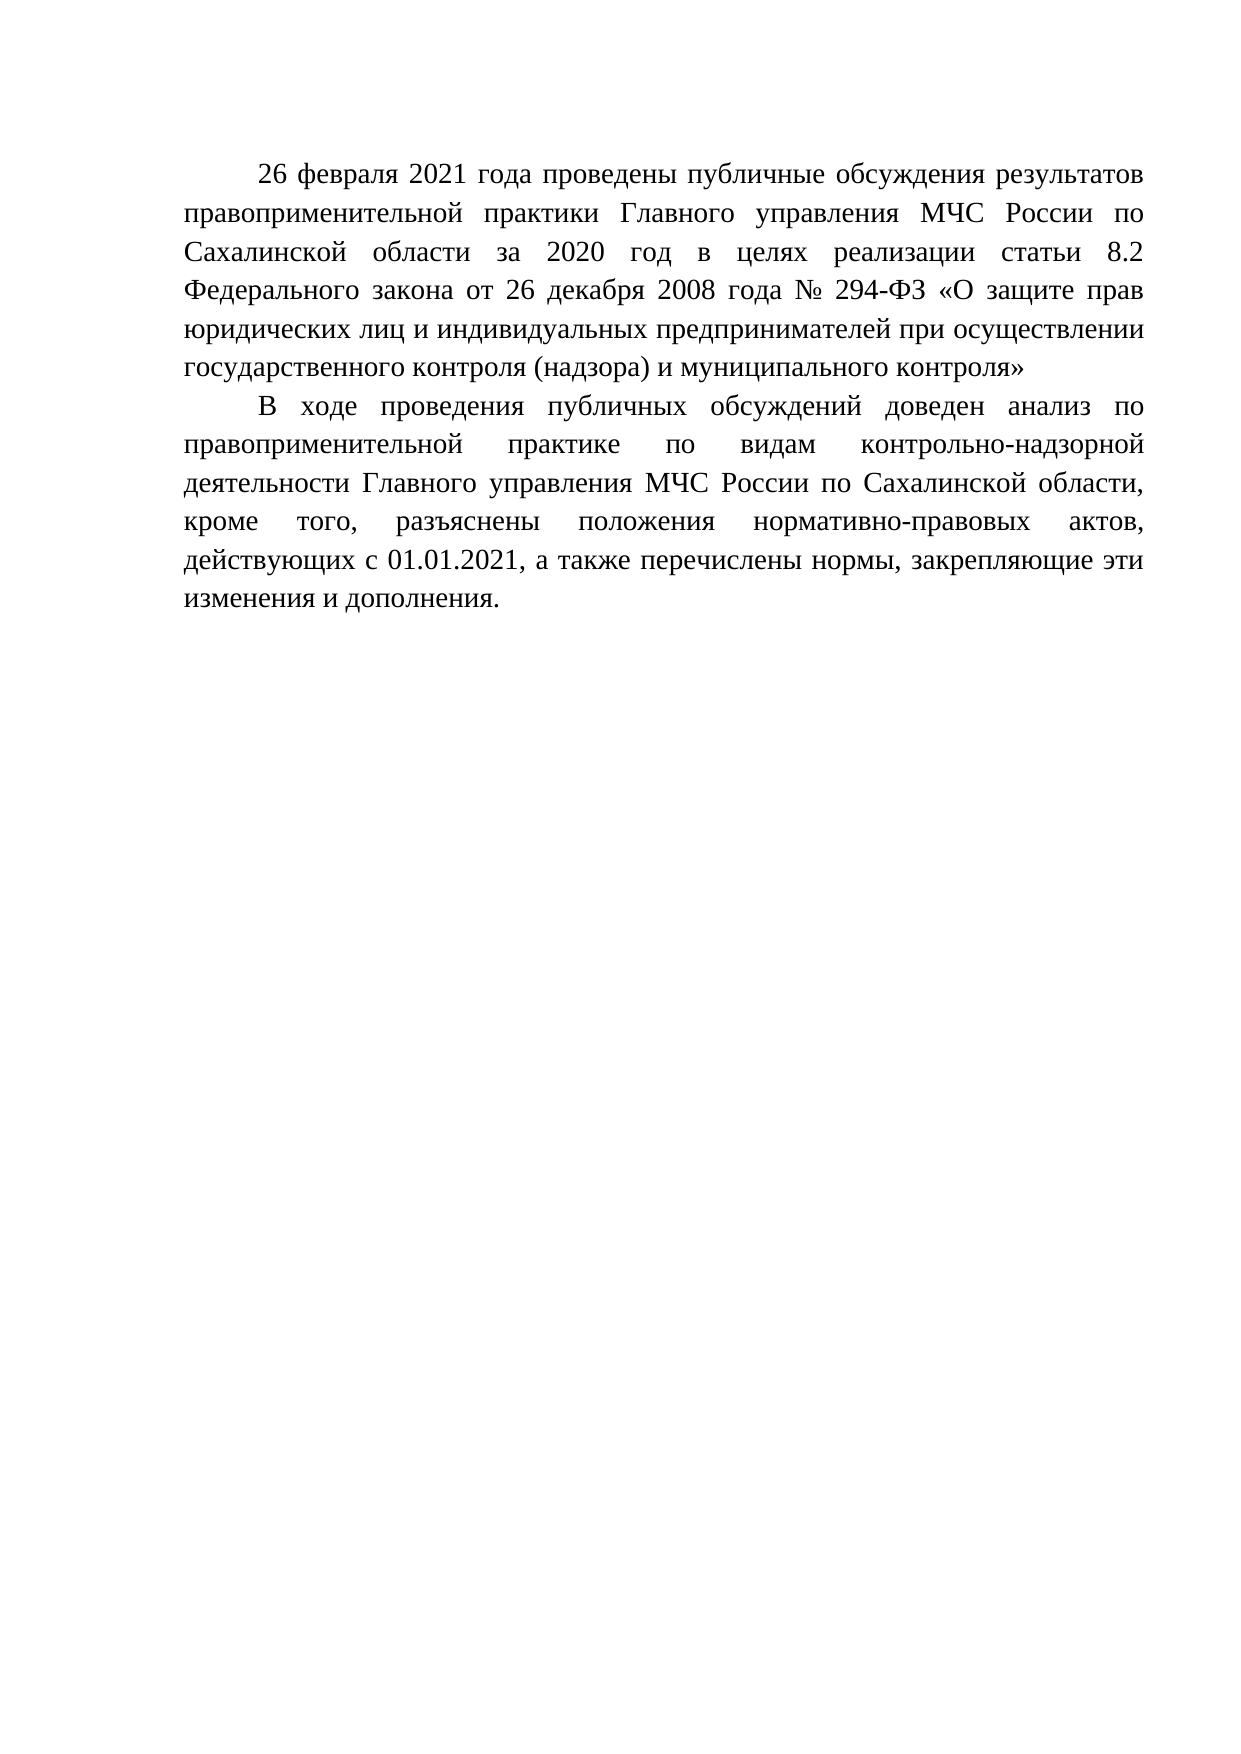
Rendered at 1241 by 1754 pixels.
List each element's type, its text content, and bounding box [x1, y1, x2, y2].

text 26 февраля 2021 года проведены публичные обсуждения результатов правоприменительной практики Главного управления МЧС России по Сахалинской области за 2020 год в целях реализации статьи 8.2 Федерального закона от 26 декабря 2008 года № 294-ФЗ «О защите прав юридических лиц и индивидуальных предпринимателей при осуществлении государственного контроля (надзора) и муниципального контроля» [184, 157, 1145, 383]
text В ходе проведения публичных обсуждений доведен анализ по правоприменительной практике по видам контрольно-надзорной деятельности Главного управления МЧС России по Сахалинской области, кроме того, разъяснены положения нормативно-правовых актов, действующих с 01.01.2021, а также перечислены нормы, закрепляющие эти изменения и дополнения. [184, 388, 1145, 614]
